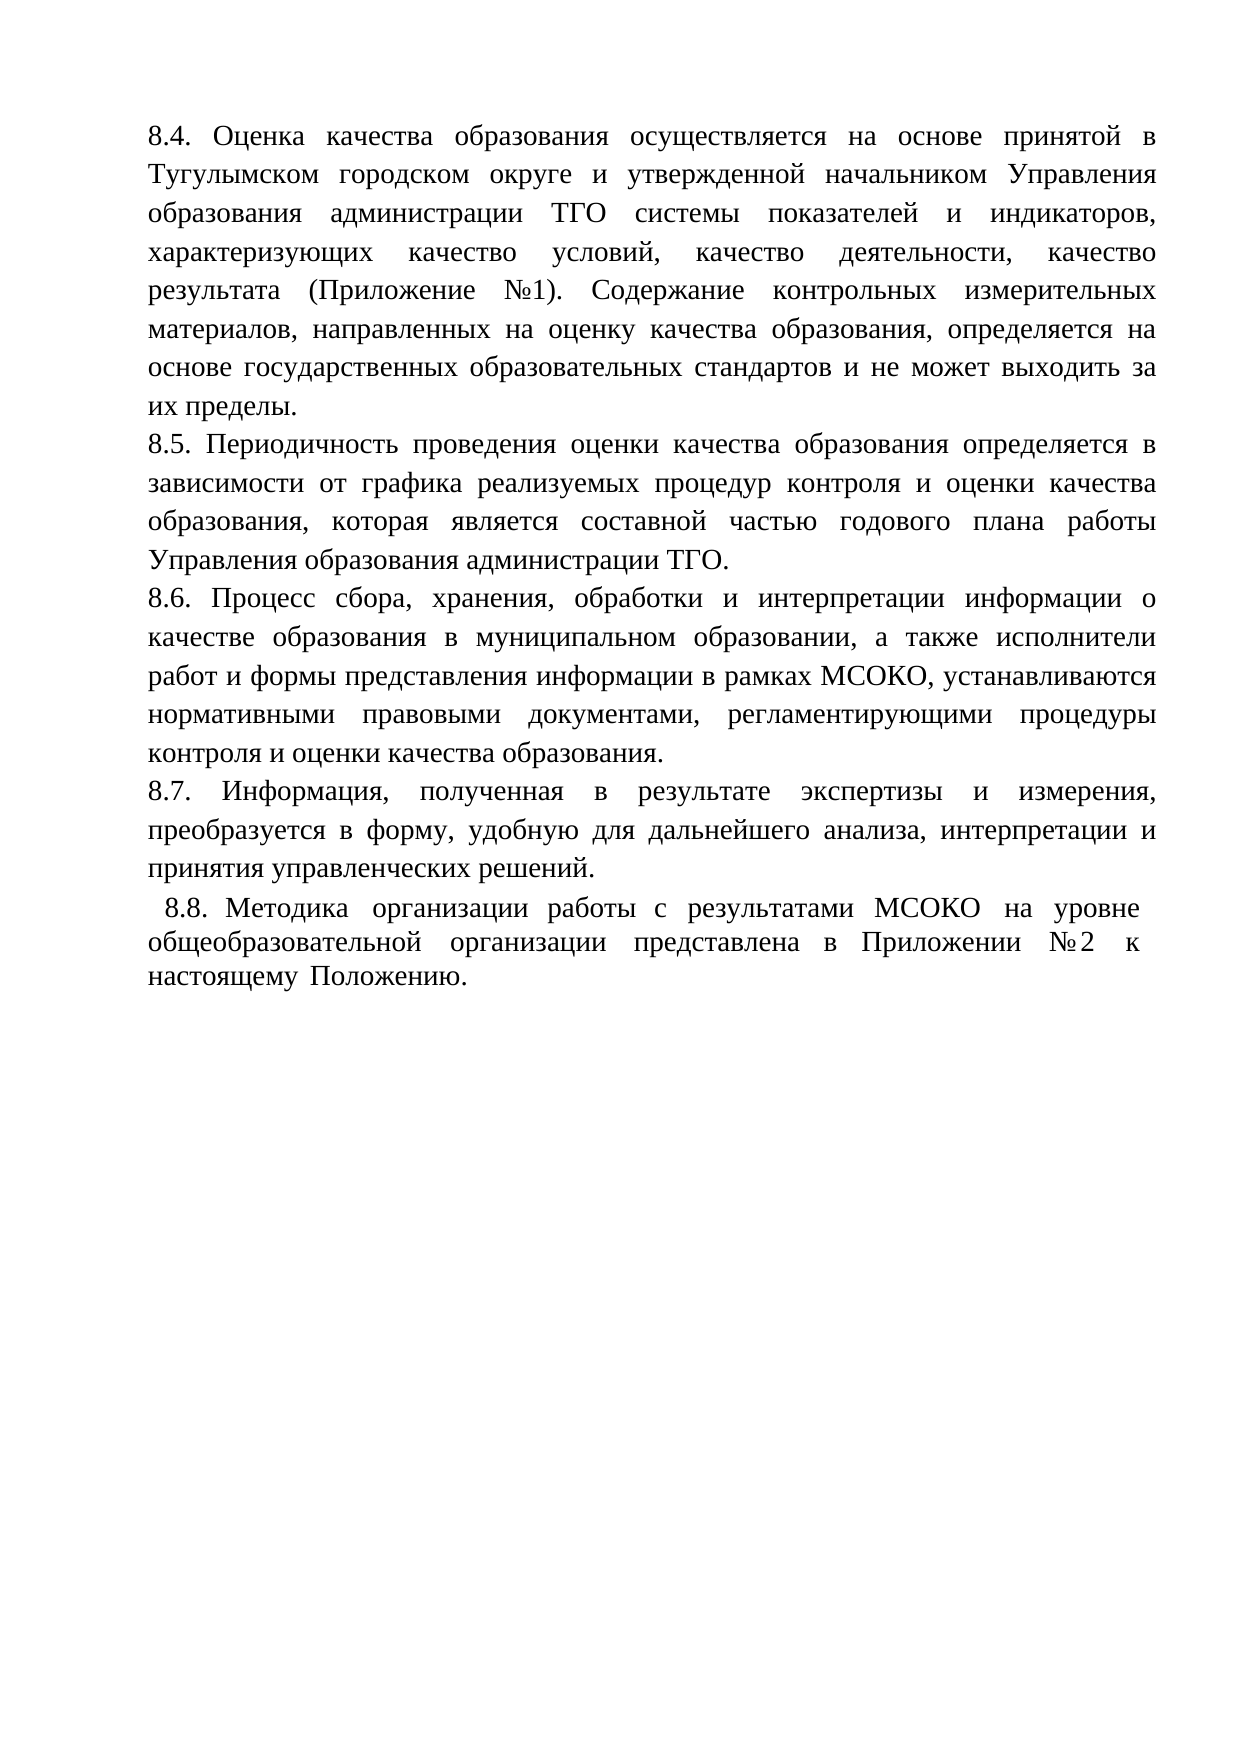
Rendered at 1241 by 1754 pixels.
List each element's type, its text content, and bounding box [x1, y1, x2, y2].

text 8.4. Оценка качества образования осуществляется на основе принятой в Тугулымском городском округе и утвержденной начальником Управления образования администрации ТГО системы показателей и индикаторов, характеризующих качество условий, качество деятельности, качество результата (Приложение №1). Содержание контрольных измерительных материалов, направленных на оценку качества образования, определяется на основе государственных образовательных стандартов и не может выходить за их пределы. [148, 118, 1157, 421]
text 8.5. Периодичность проведения оценки качества образования определяется в зависимости от графика реализуемых процедур контроля и оценки качества образования, которая является составной частью годового плана работы Управления образования администрации ТГО. [148, 426, 1157, 576]
text 8.6. Процесс сбора, хранения, обработки и интерпретации информации о качестве образования в муниципальном образовании, а также исполнители работ и формы представления информации в рамках МСОКО, устанавливаются нормативными правовыми документами, регламентирующими процедуры контроля и оценки качества образования. [148, 581, 1157, 768]
text 8.7. Информация, полученная в результате экспертизы и измерения, преобразуется в форму, удобную для дальнейшего анализа, интерпретации и принятия управленческих решений. [148, 773, 1157, 884]
text 8.8. Методика организации работы с результатами МСОКО на уровне общеобразовательной организации представлена в Приложении №2 к настоящему Положению. [148, 890, 1140, 992]
